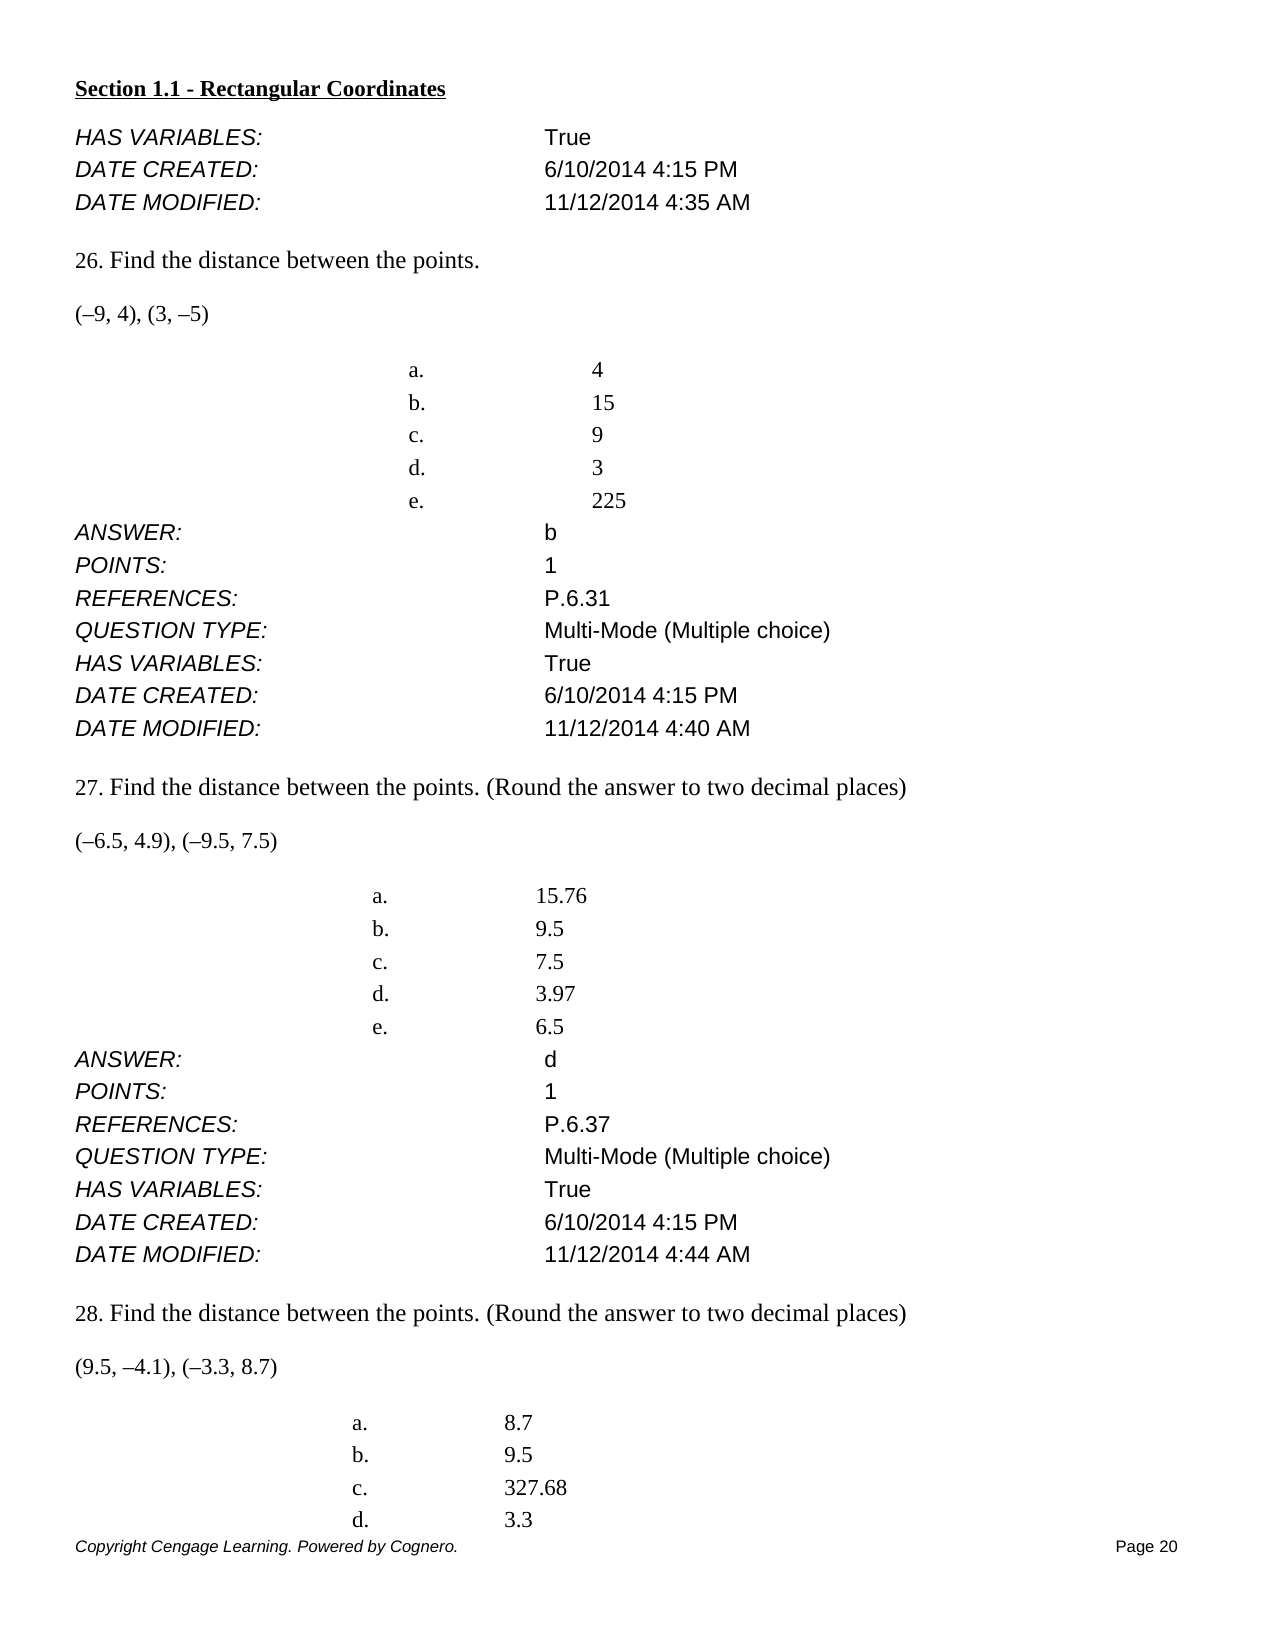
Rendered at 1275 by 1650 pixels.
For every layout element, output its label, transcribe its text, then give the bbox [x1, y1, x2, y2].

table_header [75, 1298, 1200, 1536]
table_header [75, 121, 1200, 218]
table_header 26. Find the distance between the points. ​ (–9, 4), (3, –5) ​ [75, 245, 1200, 744]
table_header 27. Find the distance between the points. (Round the answer to two decimal places) ​ (–6.5, 4.9), (–9.5, 7.5) ​ [75, 772, 1200, 1271]
